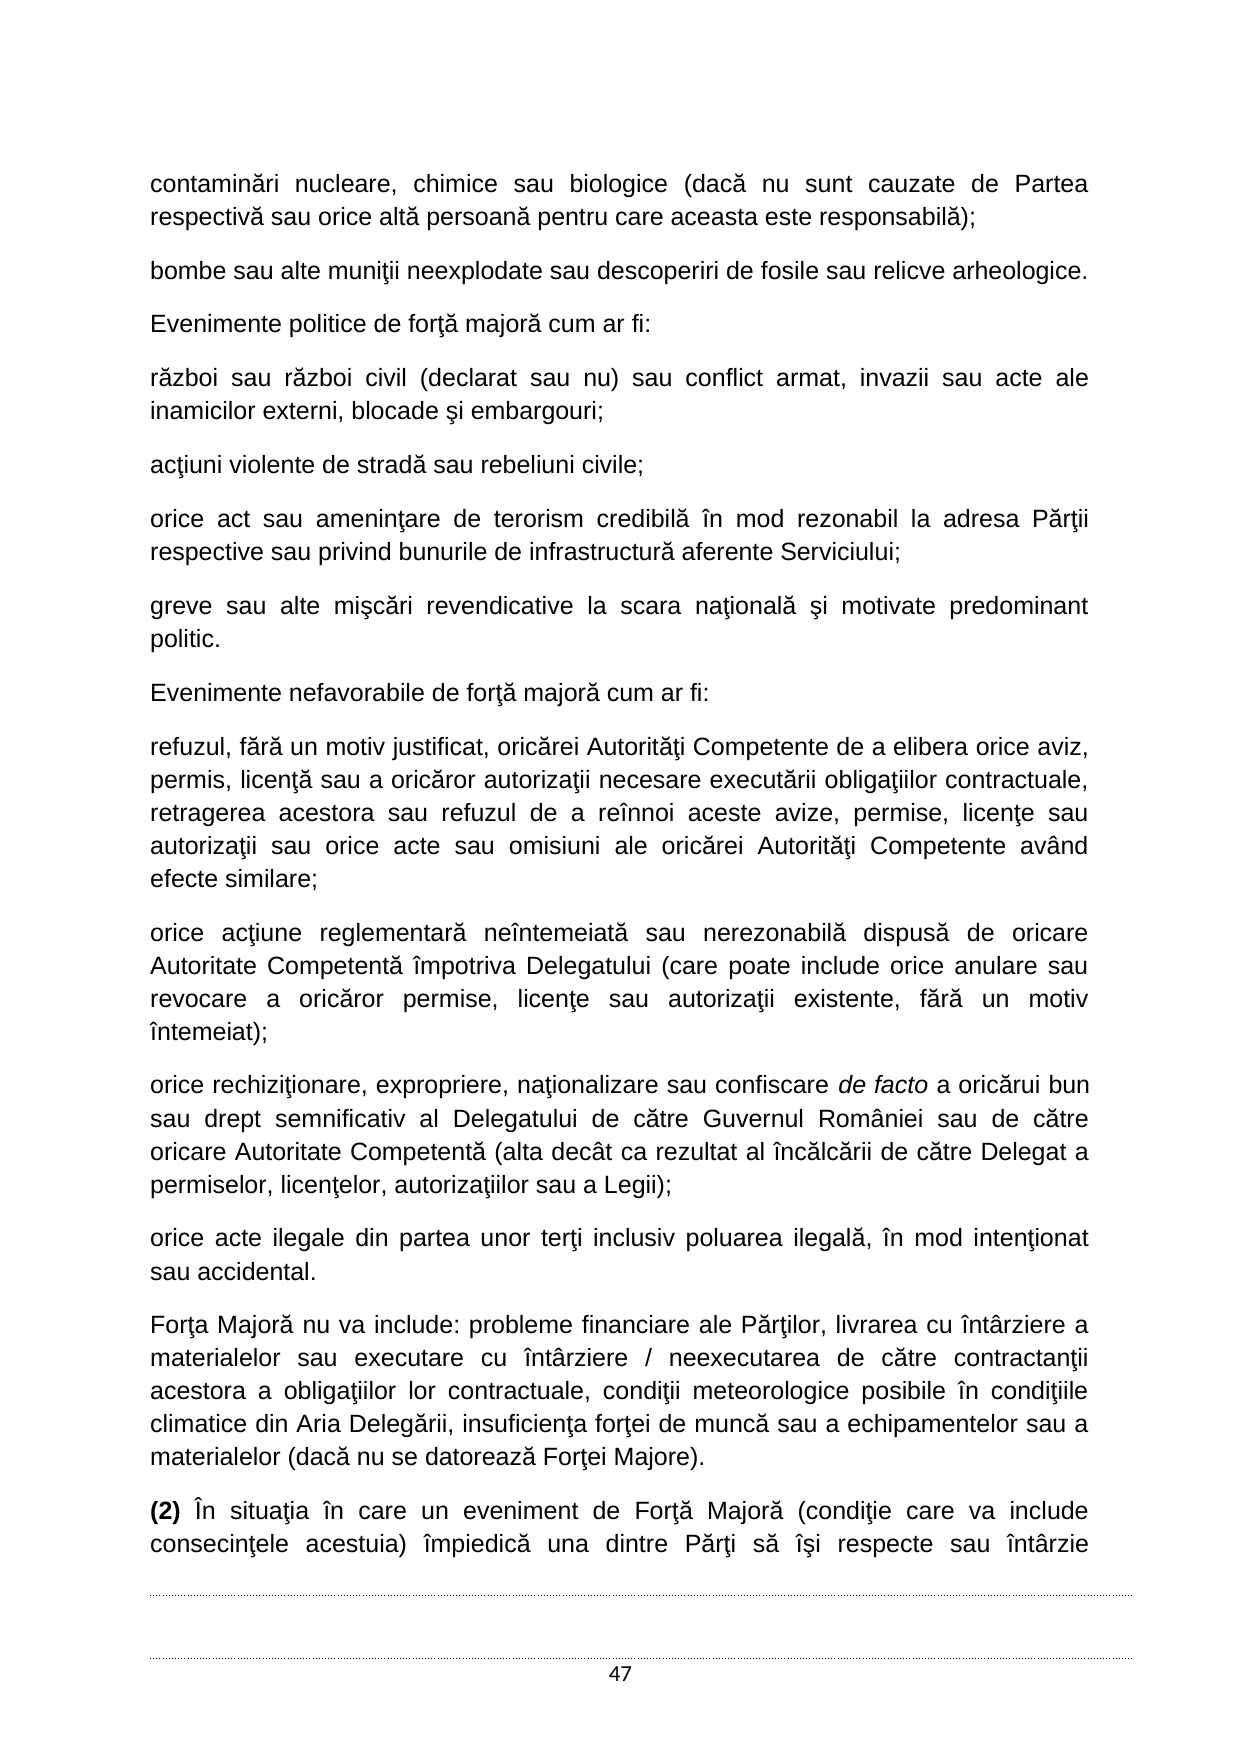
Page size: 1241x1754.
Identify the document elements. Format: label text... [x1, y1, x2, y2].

text Evenimente nefavorabile de forţă majoră cum ar fi: [150, 678, 1090, 707]
text orice acţiune reglementară neîntemeiată sau nerezonabilă dispusă de oricare Autoritate Competentă împotriva Delegatului (care poate include orice anulare sau revocare a oricăror permise, licenţe sau autorizaţii existente, fără un motiv întemeiat); [150, 918, 1090, 1045]
text Forţa Majoră nu va include: probleme financiare ale Părţilor, livrarea cu întârziere a materialelor sau executare cu întârziere / neexecutarea de către contractanţii acestora a obligaţiilor lor contractuale, condiţii meteorologice posibile în condiţiile climatice din Aria Delegării, insuficienţa forţei de muncă sau a echipamentelor sau a materialelor (dacă nu se datorează Forţei Majore). [150, 1310, 1090, 1471]
text bombe sau alte muniţii neexplodate sau descoperiri de fosile sau relicve arheologice. [150, 256, 1090, 284]
text Evenimente politice de forţă majoră cum ar fi: [150, 309, 1090, 338]
text acţiuni violente de stradă sau rebeliuni civile; [150, 450, 1090, 479]
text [150, 1496, 1090, 1558]
text orice act sau ameninţare de terorism credibilă în mod rezonabil la adresa Părţii respective sau privind bunurile de infrastructură aferente Serviciului; [150, 504, 1090, 566]
text contaminări nucleare, chimice sau biologice (dacă nu sunt cauzate de Partea respectivă sau orice altă persoană pentru care aceasta este responsabilă); [150, 169, 1090, 231]
text refuzul, fără un motiv justificat, oricărei Autorităţi Competente de a elibera orice aviz, permis, licenţă sau a oricăror autorizaţii necesare executării obligaţiilor contractuale, retragerea acestora sau refuzul de a reînnoi aceste avize, permise, licenţe sau autorizaţii sau orice acte sau omisiuni ale oricărei Autorităţi Competente având efecte similare; [150, 732, 1090, 892]
text război sau război civil (declarat sau nu) sau conflict armat, invazii sau acte ale inamicilor externi, blocade şi embargouri; [150, 363, 1090, 425]
text orice acte ilegale din partea unor terţi inclusiv poluarea ilegală, în mod intenţionat sau accidental. [150, 1223, 1090, 1285]
text orice rechiziţionare, expropriere, naţionalizare sau confiscare de facto a oricărui bun sau drept semnificativ al Delegatului de către Guvernul României sau de către oricare Autoritate Competentă (alta decât ca rezultat al încălcării de către Delegat a permiselor, licenţelor, autorizaţiilor sau a Legii); [150, 1071, 1090, 1198]
text greve sau alte mişcări revendicative la scara naţională şi motivate predominant politic. [150, 591, 1090, 653]
